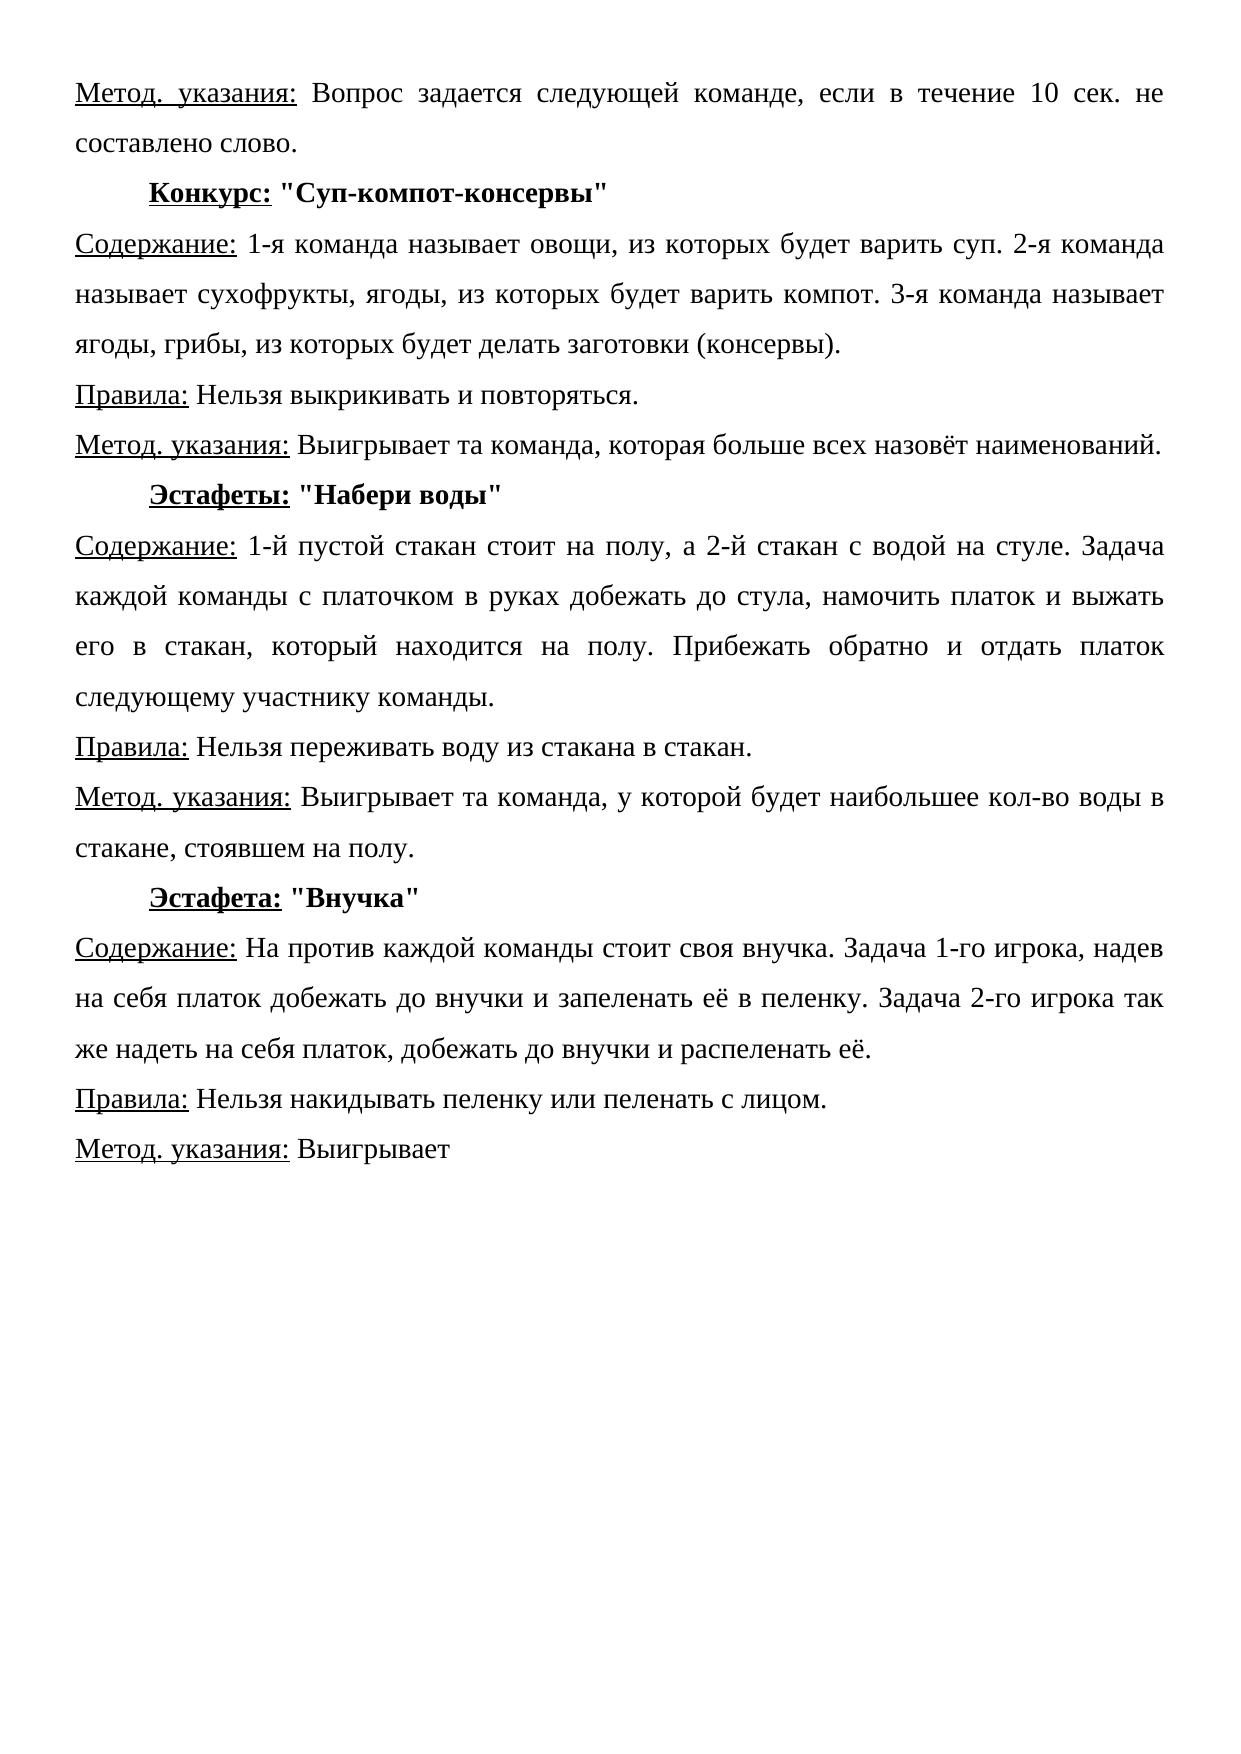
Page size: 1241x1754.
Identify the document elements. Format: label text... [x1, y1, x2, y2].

text Метод. указания: Выигрывает та команда, у которой будет наибольшее кол-во воды в стакане, стоявшем на полу. [75, 779, 1165, 863]
text Правила: Нельзя выкрикивать и повторяться. [75, 377, 1165, 410]
text Содержание: 1-й пустой стакан стоит на полу, а 2-й стакан с водой на стуле. Задача каждой команды с платочком в руках добежать до стула, намочить платок и выжать его в стакан, который находится на полу. Прибежать обратно и отдать платок следующему участнику команды. [75, 528, 1165, 712]
text Конкурс: "Суп-компот-консервы" [75, 176, 1165, 209]
text Правила: Нельзя переживать воду из стакана в стакан. [75, 729, 1165, 763]
text Эстафеты: "Набери воды" [75, 477, 1165, 511]
text Содержание: На против каждой команды стоит своя внучка. Задача 1-го игрока, надев на себя платок добежать до внучки и запеленать её в пеленку. Задача 2-го игрока так же надеть на себя платок, добежать до внучки и распеленать её. [75, 930, 1165, 1064]
text Эстафета: "Внучка" [75, 880, 1165, 913]
text Метод. указания: Выигрывает та команда, которая больше всех назовёт наименований. [75, 427, 1165, 461]
text Метод. указания: Вопрос задается следующей команде, если в течение 10 сек. не составлено слово. [75, 75, 1165, 159]
text Метод. указания: Выигрывает [75, 1132, 1165, 1165]
text Правила: Нельзя накидывать пеленку или пеленать с лицом. [75, 1081, 1165, 1115]
text Содержание: 1-я команда называет овощи, из которых будет варить суп. 2-я команда называет сухофрукты, ягоды, из которых будет варить компот. 3-я команда называет ягоды, грибы, из которых будет делать заготовки (консервы). [75, 226, 1165, 360]
